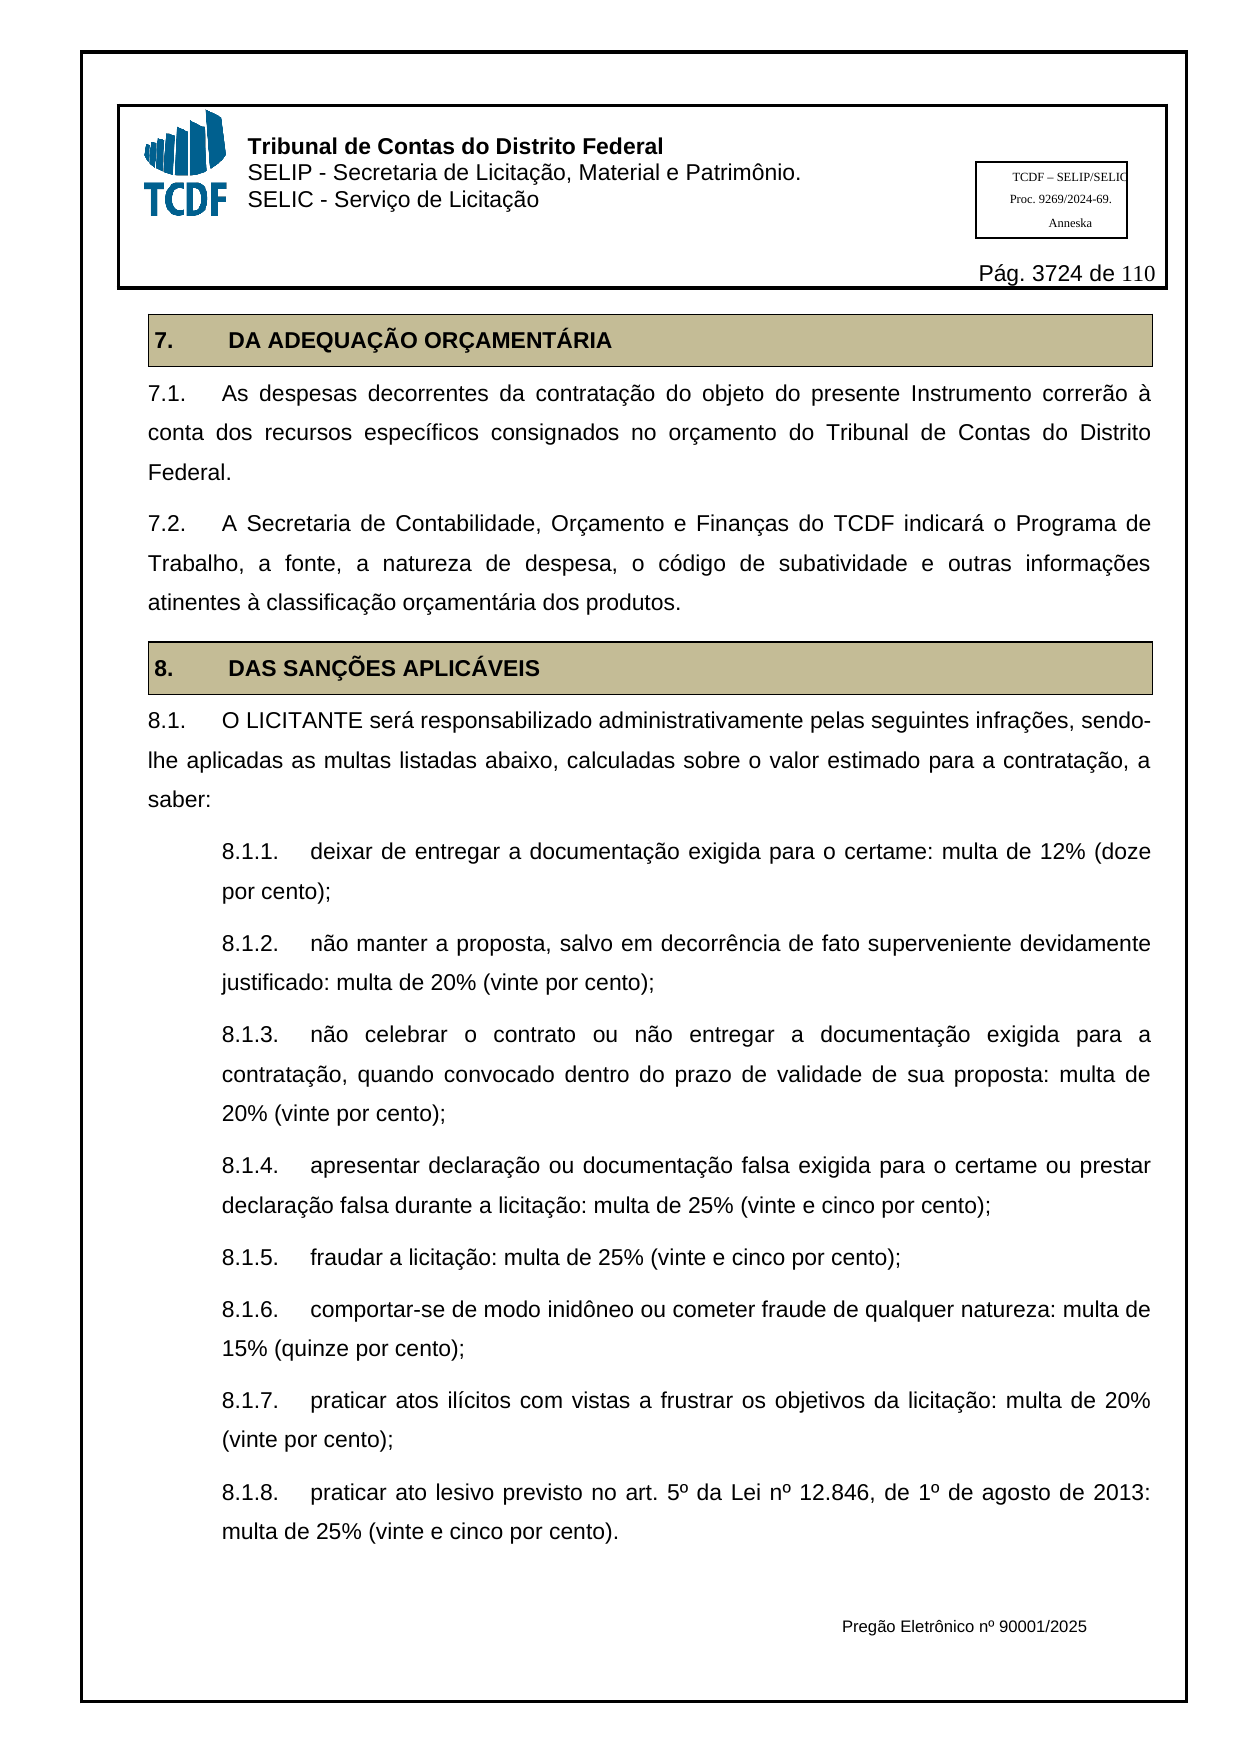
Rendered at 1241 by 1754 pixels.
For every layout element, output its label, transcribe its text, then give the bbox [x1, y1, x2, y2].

table_header DAS SANÇÕES APLICÁVEIS [149, 643, 1152, 694]
list deixar de entregar a documentação exigida para o certame: multa de 12% (doze por cento); [222, 838, 1152, 904]
list As despesas decorrentes da contratação do objeto do presente Instrumento correrão à conta dos recursos específicos consignados no orçamento do Tribunal de Contas do Distrito Federal. [148, 379, 1152, 485]
list não manter a proposta, salvo em decorrência de fato superveniente devidamente justificado: multa de 20% (vinte por cento); [222, 930, 1152, 996]
list A Secretaria de Contabilidade, Orçamento e Finanças do TCDF indicará o Programa de Trabalho, a fonte, a natureza de despesa, o código de subatividade e outras informações atinentes à classificação orçamentária dos produtos. [148, 510, 1152, 616]
list não celebrar o contrato ou não entregar a documentação exigida para a contratação, quando convocado dentro do prazo de validade de sua proposta: multa de 20% (vinte por cento); [222, 1021, 1152, 1126]
list praticar ato lesivo previsto no art. 5º da Lei nº 12.846, de 1º de agosto de 2013: multa de 25% (vinte e cinco por cento). [222, 1478, 1152, 1544]
list O LICITANTE será responsabilizado administrativamente pelas seguintes infrações, sendo-lhe aplicadas as multas listadas abaixo, calculadas sobre o valor estimado para a contratação, a saber: [148, 707, 1152, 813]
picture [129, 107, 241, 218]
list apresentar declaração ou documentação falsa exigida para o certame ou prestar declaração falsa durante a licitação: multa de 25% (vinte e cinco por cento); [222, 1152, 1152, 1218]
list comportar-se de modo inidôneo ou cometer fraude de qualquer natureza: multa de 15% (quinze por cento); [222, 1296, 1152, 1361]
list praticar atos ilícitos com vistas a frustrar os objetivos da licitação: multa de 20% (vinte por cento); [222, 1387, 1152, 1453]
table_header DA ADEQUAÇÃO ORÇAMENTÁRIA [149, 315, 1152, 366]
list fraudar a licitação: multa de 25% (vinte e cinco por cento); [222, 1243, 1152, 1270]
